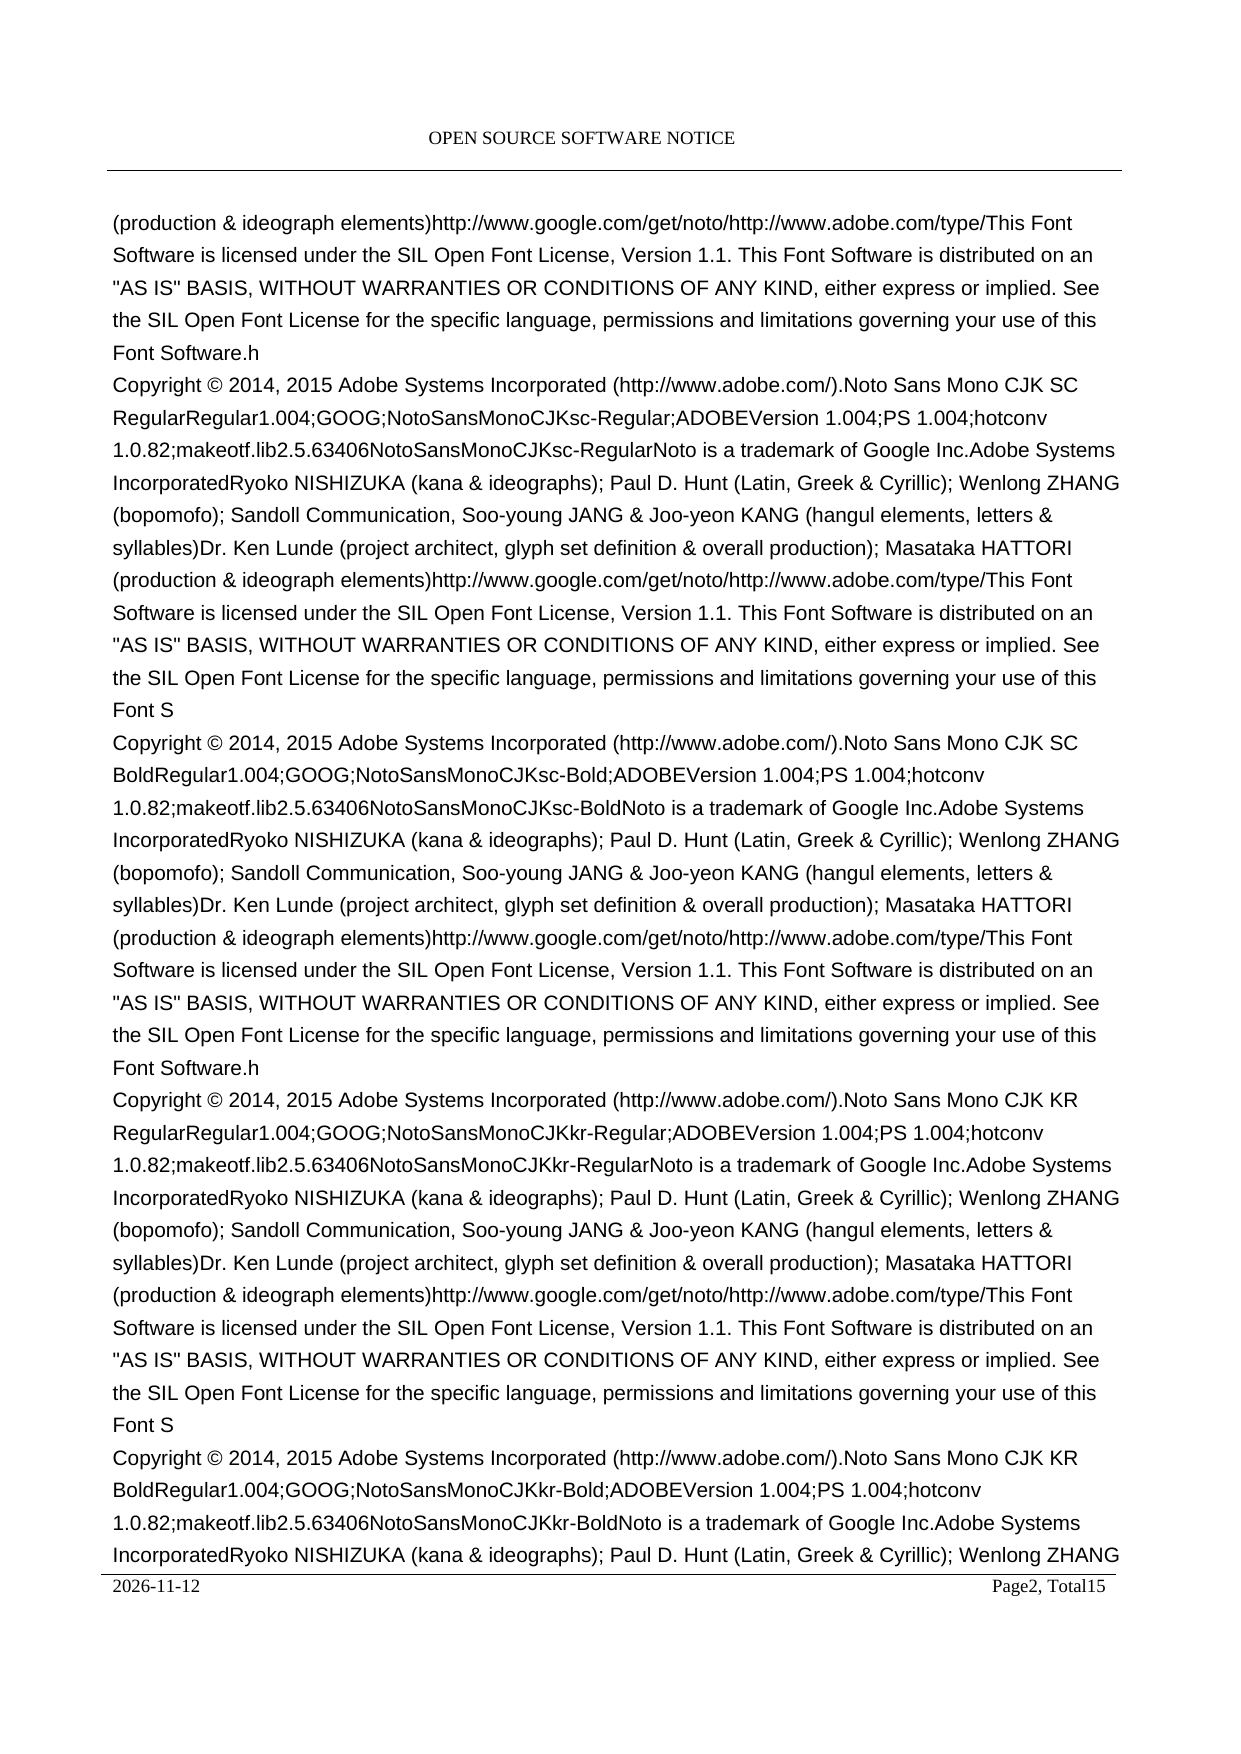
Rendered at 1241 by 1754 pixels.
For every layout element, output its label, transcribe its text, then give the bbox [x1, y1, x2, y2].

text Copyright © 2014, 2015 Adobe Systems Incorporated (http://www.adobe.com/).Noto Sans Mono CJK KR RegularRegular1.004;GOOG;NotoSansMonoCJKkr-Regular;ADOBEVersion 1.004;PS 1.004;hotconv 1.0.82;makeotf.lib2.5.63406NotoSansMonoCJKkr-RegularNoto is a trademark of Google Inc.Adobe Systems IncorporatedRyoko NISHIZUKA (kana & ideographs); Paul D. Hunt (Latin, Greek & Cyrillic); Wenlong ZHANG (bopomofo); Sandoll Communication, Soo-young JANG & Joo-yeon KANG (hangul elements, letters & syllables)Dr. Ken Lunde (project architect, glyph set definition & overall production); Masataka HATTORI (production & ideograph elements)http://www.google.com/get/noto/http://www.adobe.com/type/This Font Software is licensed under the SIL Open Font License, Version 1.1. This Font Software is distributed on an "AS IS" BASIS, WITHOUT WARRANTIES OR CONDITIONS OF ANY KIND, either express or implied. See the SIL Open Font License for the specific language, permissions and limitations governing your use of this Font S [112, 1084, 1128, 1441]
text Copyright © 2014, 2015 Adobe Systems Incorporated (http://www.adobe.com/).Noto Sans Mono CJK SC BoldRegular1.004;GOOG;NotoSansMonoCJKsc-Bold;ADOBEVersion 1.004;PS 1.004;hotconv 1.0.82;makeotf.lib2.5.63406NotoSansMonoCJKsc-BoldNoto is a trademark of Google Inc.Adobe Systems IncorporatedRyoko NISHIZUKA (kana & ideographs); Paul D. Hunt (Latin, Greek & Cyrillic); Wenlong ZHANG (bopomofo); Sandoll Communication, Soo-young JANG & Joo-yeon KANG (hangul elements, letters & syllables)Dr. Ken Lunde (project architect, glyph set definition & overall production); Masataka HATTORI (production & ideograph elements)http://www.google.com/get/noto/http://www.adobe.com/type/This Font Software is licensed under the SIL Open Font License, Version 1.1. This Font Software is distributed on an "AS IS" BASIS, WITHOUT WARRANTIES OR CONDITIONS OF ANY KIND, either express or implied. See the SIL Open Font License for the specific language, permissions and limitations governing your use of this Font Software.h [112, 726, 1128, 1084]
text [112, 206, 1128, 369]
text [112, 1441, 1128, 1571]
text Copyright © 2014, 2015 Adobe Systems Incorporated (http://www.adobe.com/).Noto Sans Mono CJK SC RegularRegular1.004;GOOG;NotoSansMonoCJKsc-Regular;ADOBEVersion 1.004;PS 1.004;hotconv 1.0.82;makeotf.lib2.5.63406NotoSansMonoCJKsc-RegularNoto is a trademark of Google Inc.Adobe Systems IncorporatedRyoko NISHIZUKA (kana & ideographs); Paul D. Hunt (Latin, Greek & Cyrillic); Wenlong ZHANG (bopomofo); Sandoll Communication, Soo-young JANG & Joo-yeon KANG (hangul elements, letters & syllables)Dr. Ken Lunde (project architect, glyph set definition & overall production); Masataka HATTORI (production & ideograph elements)http://www.google.com/get/noto/http://www.adobe.com/type/This Font Software is licensed under the SIL Open Font License, Version 1.1. This Font Software is distributed on an "AS IS" BASIS, WITHOUT WARRANTIES OR CONDITIONS OF ANY KIND, either express or implied. See the SIL Open Font License for the specific language, permissions and limitations governing your use of this Font S [112, 369, 1128, 726]
